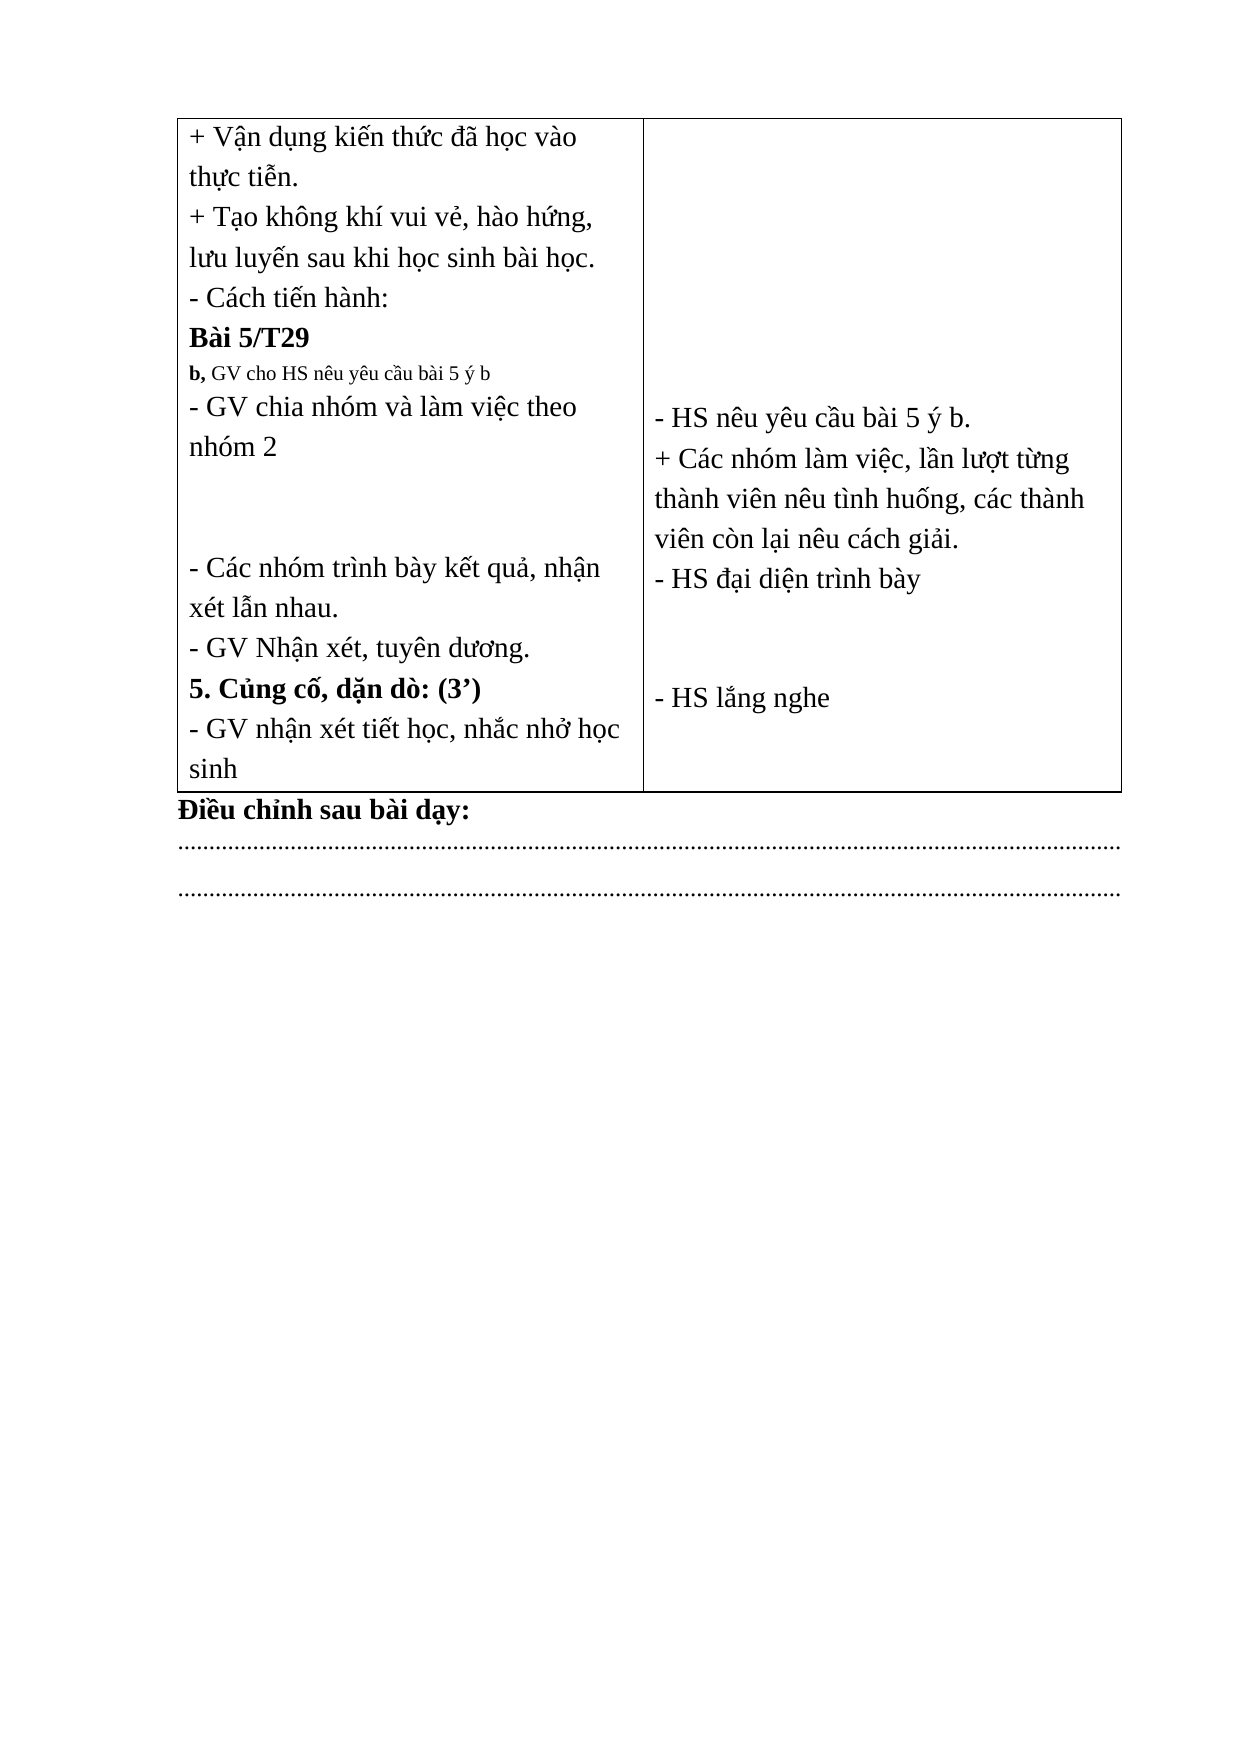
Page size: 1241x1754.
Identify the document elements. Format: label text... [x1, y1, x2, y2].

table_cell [178, 119, 643, 791]
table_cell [644, 119, 1121, 791]
text .............................................................................................................................................................................................................................................................................................................. [177, 826, 1122, 903]
text Điều chỉnh sau bài dạy: [177, 793, 1122, 826]
